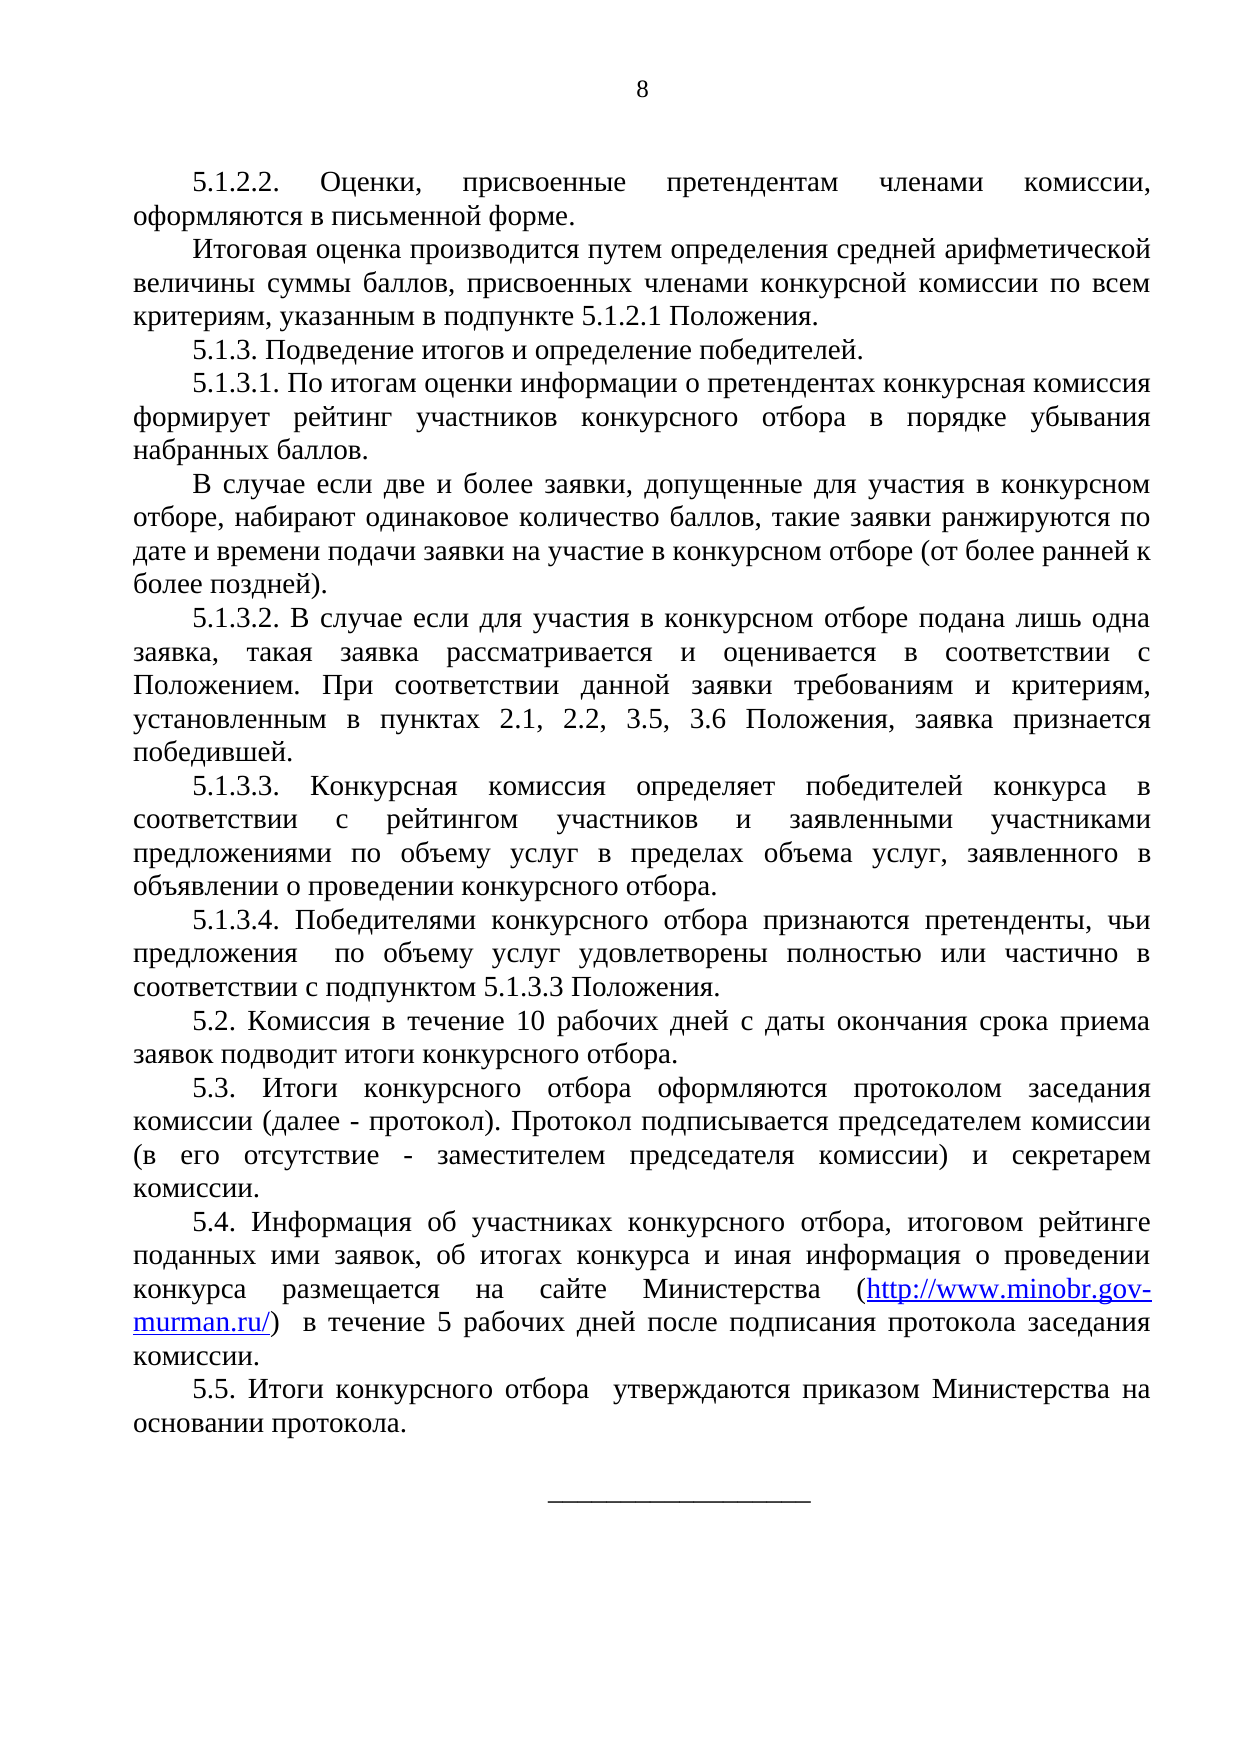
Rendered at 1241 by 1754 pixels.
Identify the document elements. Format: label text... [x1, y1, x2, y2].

text 5.1.3.2. В случае если для участия в конкурсном отборе подана лишь одна заявка, такая заявка рассматривается и оценивается в соответствии с Положением. При соответствии данной заявки требованиям и критериям, установленным в пунктах 2.1, 2.2, 3.5, 3.6 Положения, заявка признается победившей. [133, 600, 1152, 768]
text Итоговая оценка производится путем определения средней арифметической величины суммы баллов, присвоенных членами конкурсной комиссии по всем критериям, указанным в подпункте 5.1.2.1 Положения. [133, 231, 1152, 332]
text 5.1.3.3. Конкурсная комиссия определяет победителей конкурса в соответствии с рейтингом участников и заявленными участниками предложениями по объему услуг в пределах объема услуг, заявленного в объявлении о проведении конкурсного отбора. [133, 768, 1152, 902]
text 5.5. Итоги конкурсного отбора утверждаются приказом Министерства на основании протокола. [133, 1372, 1152, 1439]
text В случае если две и более заявки, допущенные для участия в конкурсном отборе, набирают одинаковое количество баллов, такие заявки ранжируются по дате и времени подачи заявки на участие в конкурсном отборе (от более ранней к более поздней). [133, 466, 1152, 600]
text 5.2. Комиссия в течение 10 рабочих дней с даты окончания срока приема заявок подводит итоги конкурсного отбора. [133, 1003, 1152, 1070]
text 5.1.3. Подведение итогов и определение победителей. [133, 332, 1152, 365]
text 5.1.3.1. По итогам оценки информации о претендентах конкурсная комиссия формирует рейтинг участников конкурсного отбора в порядке убывания набранных баллов. [133, 365, 1152, 466]
text 5.4. Информация об участниках конкурсного отбора, итоговом рейтинге поданных ими заявок, об итогах конкурса и иная информация о проведении конкурса размещается на сайте Министерства (http://www.minobr.gov-murman.ru/) в течение 5 рабочих дней после подписания протокола заседания комиссии. [133, 1204, 1152, 1372]
text 5.1.2.2. Оценки, присвоенные претендентам членами комиссии, оформляются в письменной форме. [133, 164, 1152, 231]
text 5.3. Итоги конкурсного отбора оформляются протоколом заседания комиссии (далее - протокол). Протокол подписывается председателем комиссии (в его отсутствие - заместителем председателя комиссии) и секретарем комиссии. [133, 1070, 1152, 1204]
text __________________ [133, 1472, 1152, 1506]
text 5.1.3.4. Победителями конкурсного отбора признаются претенденты, чьи предложения по объему услуг удовлетворены полностью или частично в соответствии с подпунктом 5.1.3.3 Положения. [133, 902, 1152, 1003]
